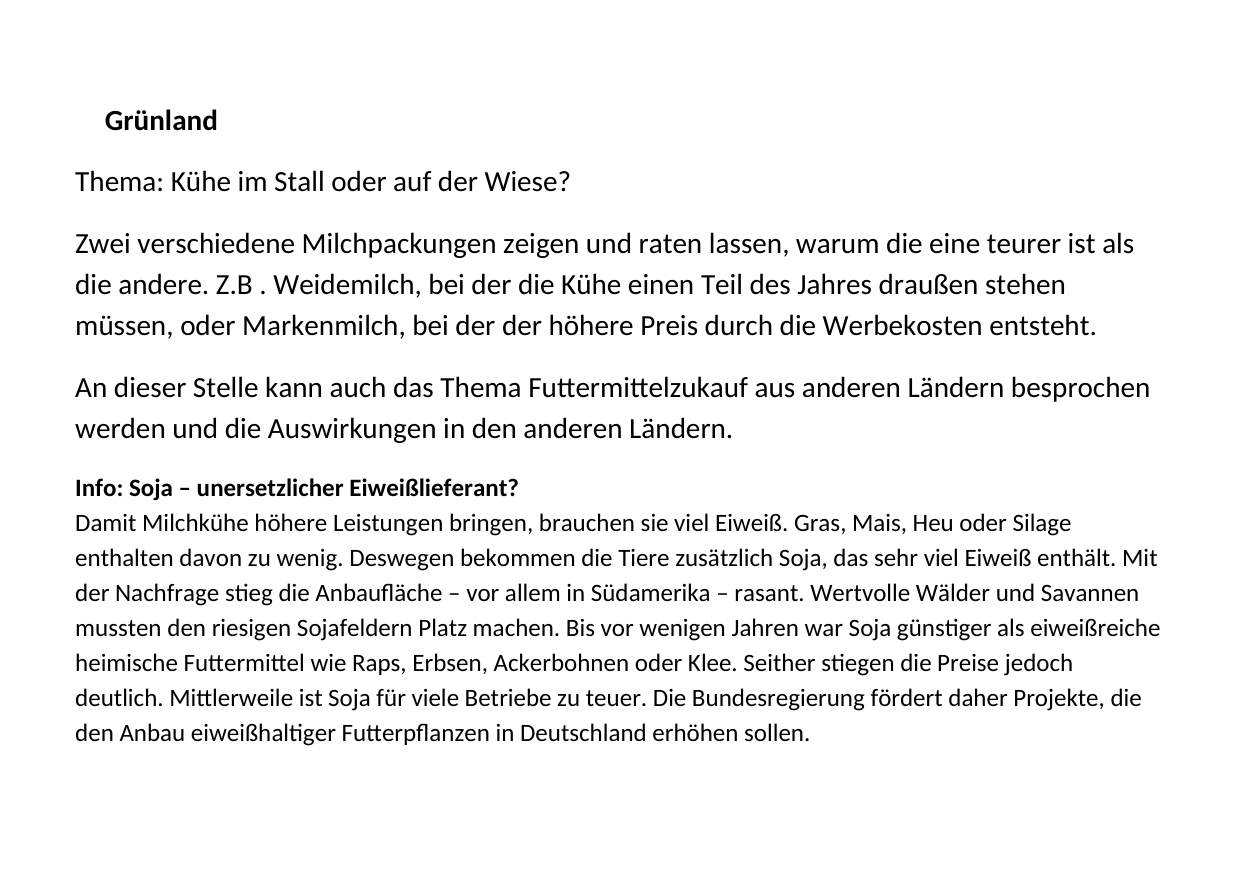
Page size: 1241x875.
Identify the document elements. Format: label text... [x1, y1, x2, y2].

text Damit Milchkühe höhere Leistungen bringen, brauchen sie viel Eiweiß. Gras, Mais, Heu oder Silage enthalten davon zu wenig. Deswegen bekommen die Tiere zusätzlich Soja, das sehr viel Eiweiß enthält. Mit der Nachfrage stieg die Anbaufläche – vor allem in Südamerika – rasant. Wertvolle Wälder und Savannen mussten den riesigen Sojafeldern Platz machen. Bis vor wenigen Jahren war Soja günstiger als eiweißreiche heimische Futtermittel wie Raps, Erbsen, Ackerbohnen oder Klee. Seither stiegen die Preise jedoch deutlich. Mittlerweile ist Soja für viele Betriebe zu teuer. Die Bundesregierung fördert daher Projekte, die den Anbau eiweißhaltiger Futterpflanzen in Deutschland erhöhen sollen. [75, 507, 1165, 747]
subtitle Grünland [104, 102, 1165, 137]
text An dieser Stelle kann auch das Thema Futtermittelzukauf aus anderen Ländern besprochen werden und die Auswirkungen in den anderen Ländern. [75, 369, 1165, 446]
text Zwei verschiedene Milchpackungen zeigen und raten lassen, warum die eine teurer ist als die andere. Z.B . Weidemilch, bei der die Kühe einen Teil des Jahres draußen stehen müssen, oder Markenmilch, bei der der höhere Preis durch die Werbekosten entsteht. [75, 225, 1165, 343]
text Thema: Kühe im Stall oder auf der Wiese? [75, 163, 1165, 199]
text Info: Soja – unersetzlicher Eiweißlieferant? [75, 472, 1165, 502]
